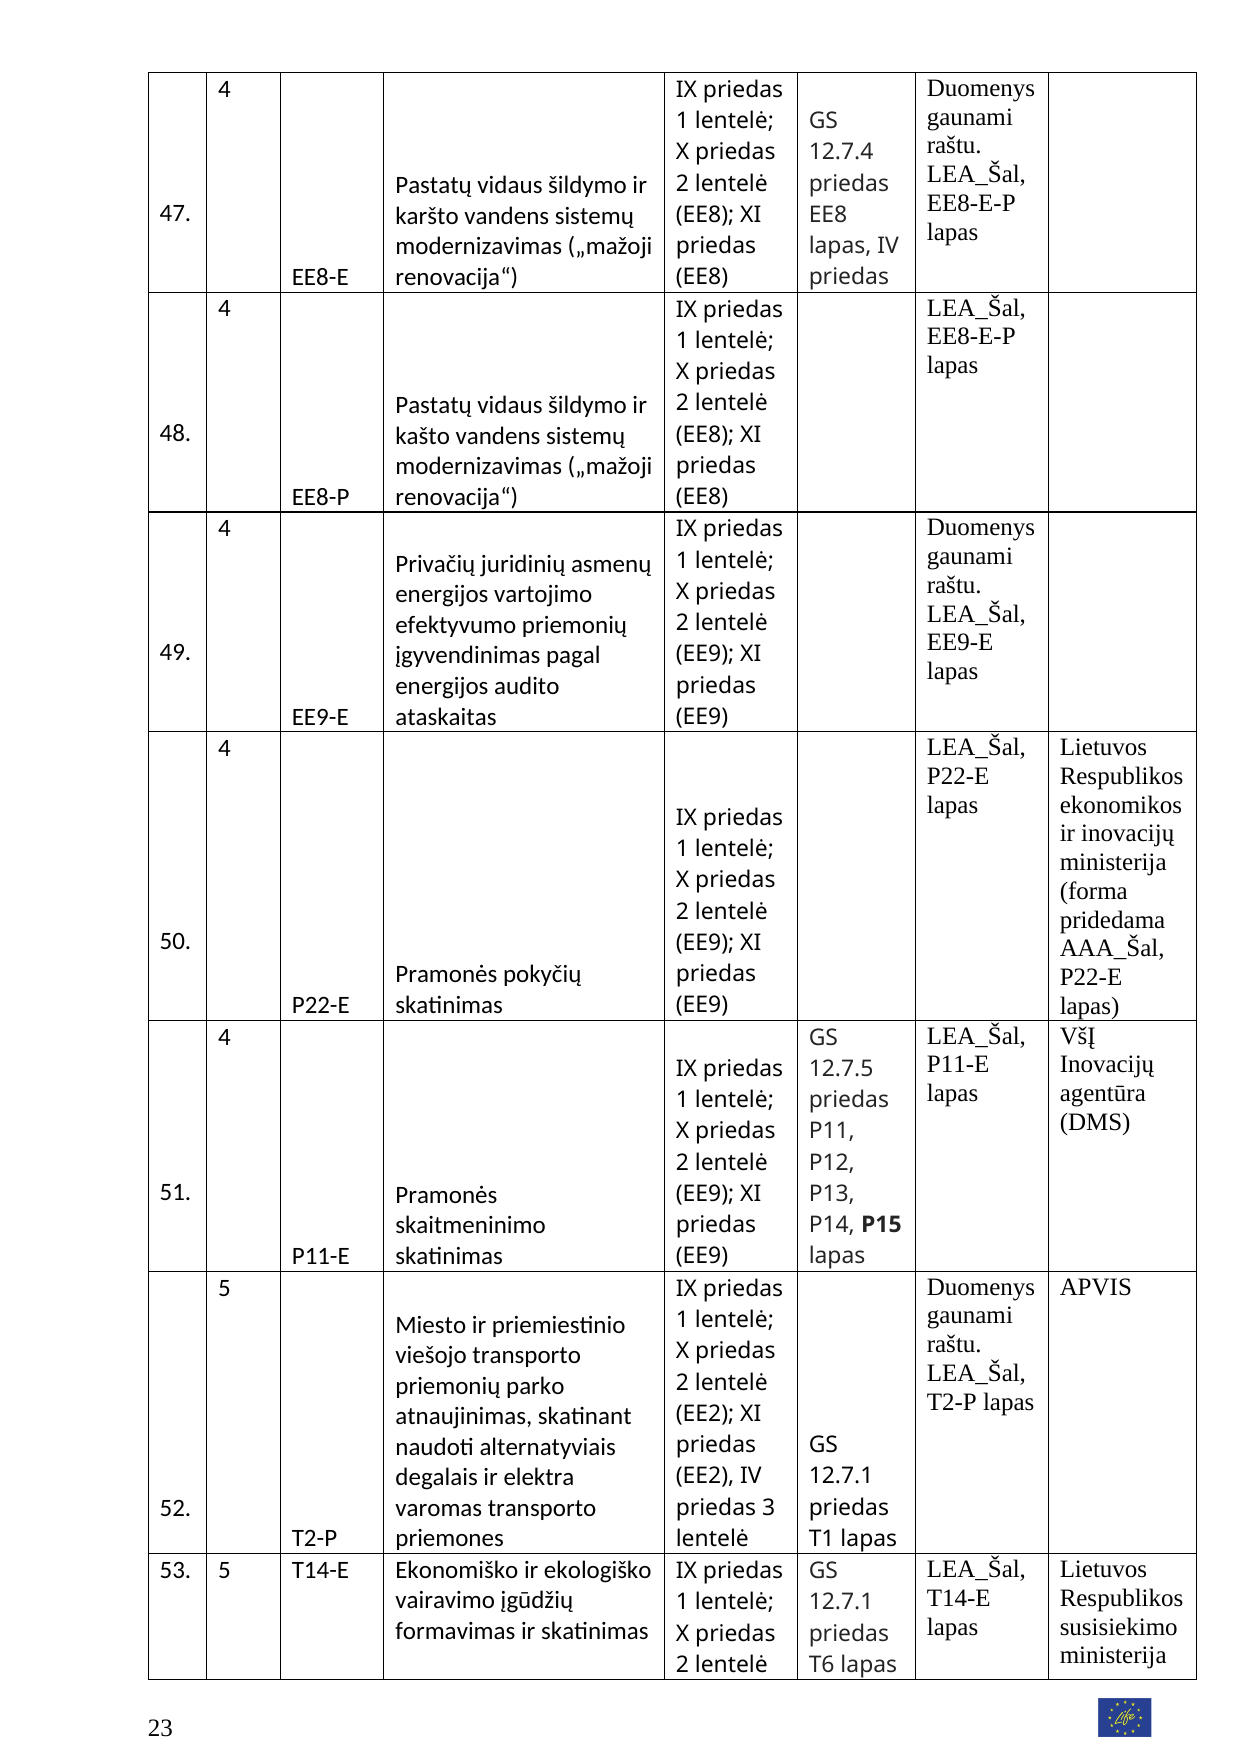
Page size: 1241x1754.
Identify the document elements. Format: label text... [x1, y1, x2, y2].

table_cell [1049, 73, 1196, 292]
table_cell EE9-E [281, 513, 383, 731]
table_cell 53. [149, 1554, 206, 1679]
table_cell IX priedas 1 lentelė; X priedas 2 lentelė (EE2); XI priedas (EE2), IV priedas 3 lentelė [665, 1272, 797, 1553]
table_cell 50. [149, 732, 206, 1020]
table_cell 4 [207, 1021, 280, 1271]
table_cell IX priedas 1 lentelė; X priedas 2 lentelė (EE9); XI priedas (EE9) [665, 732, 797, 1020]
table_cell IX priedas 1 lentelė; X priedas 2 lentelė (EE8); XI priedas (EE8) [665, 73, 797, 292]
table_cell Duomenys gaunami raštu. LEA_Šal, T2-P lapas [916, 1272, 1048, 1553]
table_cell Pastatų vidaus šildymo ir karšto vandens sistemų modernizavimas („mažoji renovacija“) [384, 73, 664, 292]
table_cell 4 [207, 293, 280, 511]
table_cell [1049, 513, 1196, 731]
table_cell Pramonės pokyčių skatinimas [384, 732, 664, 1020]
table_cell GS 12.7.4 priedas EE8 lapas, IV priedas [798, 73, 915, 292]
table_cell IX priedas 1 lentelė; X priedas 2 lentelė (EE9); XI priedas (EE9) [665, 1021, 797, 1271]
table_cell 5 [207, 1272, 280, 1553]
table_cell [798, 293, 915, 511]
table_cell LEA_Šal, P22-E lapas [916, 732, 1048, 1020]
table_cell 51. [149, 1021, 206, 1271]
table_cell 47. [149, 73, 206, 292]
table_cell 52. [149, 1272, 206, 1553]
table_cell GS 12.7.1 priedas T1 lapas [798, 1272, 915, 1553]
table_cell [798, 732, 915, 1020]
table_cell 49. [149, 513, 206, 731]
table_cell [1049, 1554, 1196, 1679]
table_cell 48. [149, 293, 206, 511]
table_cell P22-E [281, 732, 383, 1020]
table_cell LEA_Šal, EE8-E-P lapas [916, 293, 1048, 511]
table_cell T14-E [281, 1554, 383, 1679]
table_cell 4 [207, 73, 280, 292]
table_cell IX priedas 1 lentelė; X priedas 2 lentelė (EE9); XI priedas (EE9) [665, 513, 797, 731]
table_cell Duomenys gaunami raštu. LEA_Šal, EE8-E-P lapas [916, 73, 1048, 292]
table_cell EE8-E [281, 73, 383, 292]
table_cell Lietuvos Respublikos ekonomikos ir inovacijų ministerija (forma pridedama AAA_Šal, P22-E lapas) [1049, 732, 1196, 1020]
table_cell P11-E [281, 1021, 383, 1271]
table_cell VšĮ Inovacijų agentūra (DMS) [1049, 1021, 1196, 1271]
table_cell Duomenys gaunami raštu. LEA_Šal, EE9-E lapas [916, 513, 1048, 731]
table_cell GS 12.7.5 priedas P11, P12, P13, P14, P15 lapas [798, 1021, 915, 1271]
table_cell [665, 1554, 797, 1679]
table_cell [798, 513, 915, 731]
table_cell 4 [207, 513, 280, 731]
table_cell Pramonės skaitmeninimo skatinimas [384, 1021, 664, 1271]
table_cell EE8-P [281, 293, 383, 511]
picture [1098, 1698, 1152, 1737]
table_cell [384, 1554, 664, 1679]
table_cell T2-P [281, 1272, 383, 1553]
table_cell 4 [207, 732, 280, 1020]
table_cell Miesto ir priemiestinio viešojo transporto priemonių parko atnaujinimas, skatinant naudoti alternatyviais degalais ir elektra varomas transporto priemones [384, 1272, 664, 1553]
table_cell [1049, 293, 1196, 511]
table_cell Pastatų vidaus šildymo ir kašto vandens sistemų modernizavimas („mažoji renovacija“) [384, 293, 664, 511]
table_cell 5 [207, 1554, 280, 1679]
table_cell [916, 1554, 1048, 1679]
table_cell IX priedas 1 lentelė; X priedas 2 lentelė (EE8); XI priedas (EE8) [665, 293, 797, 511]
table_cell Privačių juridinių asmenų energijos vartojimo efektyvumo priemonių įgyvendinimas pagal energijos audito ataskaitas [384, 513, 664, 731]
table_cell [798, 1554, 915, 1679]
table_cell APVIS [1049, 1272, 1196, 1553]
table_cell LEA_Šal, P11-E lapas [916, 1021, 1048, 1271]
